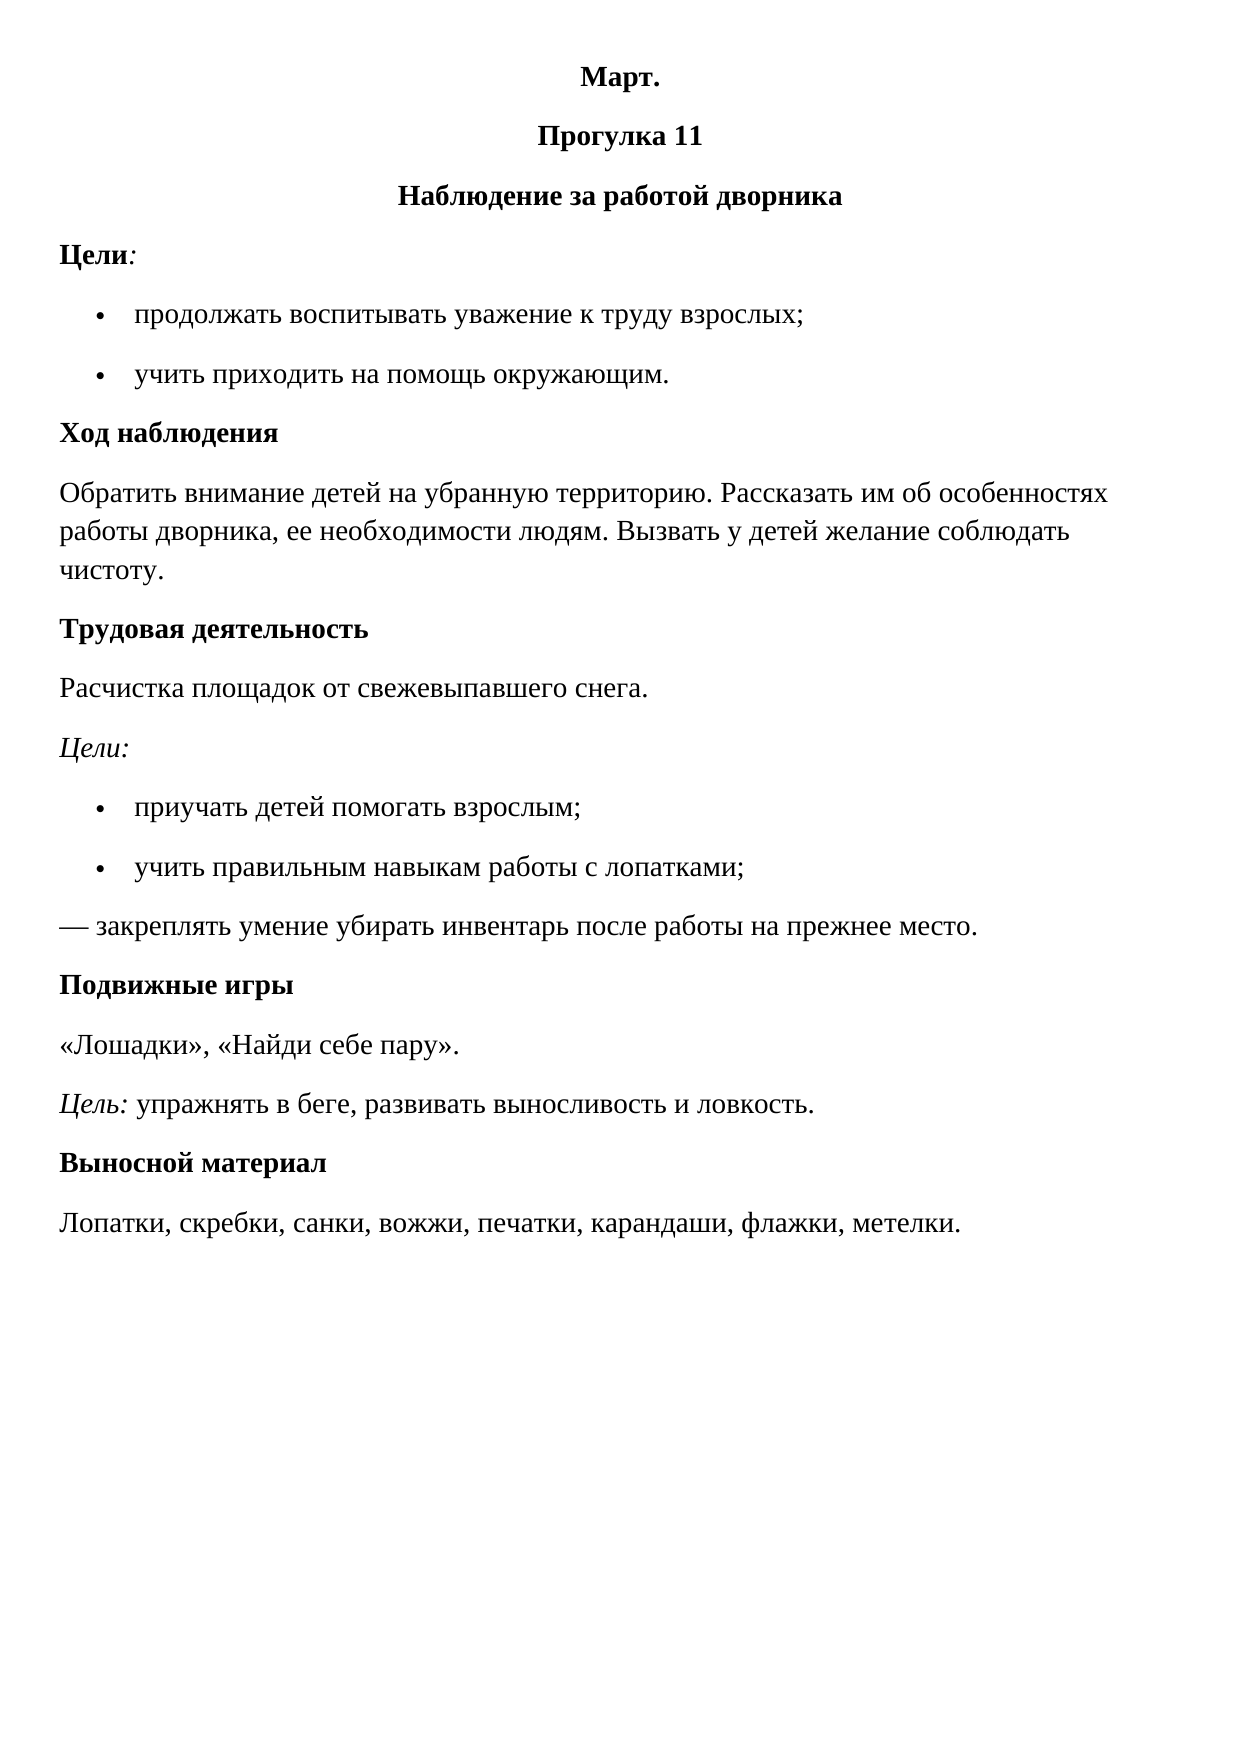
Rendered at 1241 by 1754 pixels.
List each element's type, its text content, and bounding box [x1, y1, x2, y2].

text Трудовая деятельность [59, 611, 1181, 645]
text Подвижные игры [59, 967, 1181, 1001]
text Обратить внимание детей на убранную территорию. Рассказать им об особенностях работы дворника, ее необходимости людям. Вызвать у детей желание соблюдать чистоту. [59, 475, 1181, 585]
text Цели: [59, 730, 1181, 763]
text Ход наблюдения [59, 415, 1181, 449]
text Наблюдение за работой дворника [59, 178, 1181, 211]
text Цель: упражнять в беге, развивать выносливость и ловкость. [59, 1086, 1181, 1120]
text Март. [59, 59, 1181, 93]
list учить приходить на помощь окружающим. [97, 356, 1181, 389]
text — закреплять умение убирать инвентарь после работы на прежнее место. [59, 908, 1181, 942]
list приучать детей помогать взрослым; [97, 789, 1181, 823]
text Прогулка 11 [59, 118, 1181, 152]
list продолжать воспитывать уважение к труду взрослых; [97, 297, 1181, 330]
text Выносной материал [59, 1146, 1181, 1179]
text «Лошадки», «Найди себе пару». [59, 1027, 1181, 1060]
text Расчистка площадок от свежевыпавшего снега. [59, 671, 1181, 704]
text Цели: [59, 237, 1181, 271]
list учить правильным навыкам работы с лопатками; [97, 849, 1181, 882]
text Лопатки, скребки, санки, вожжи, печатки, карандаши, флажки, метелки. [59, 1205, 1181, 1238]
